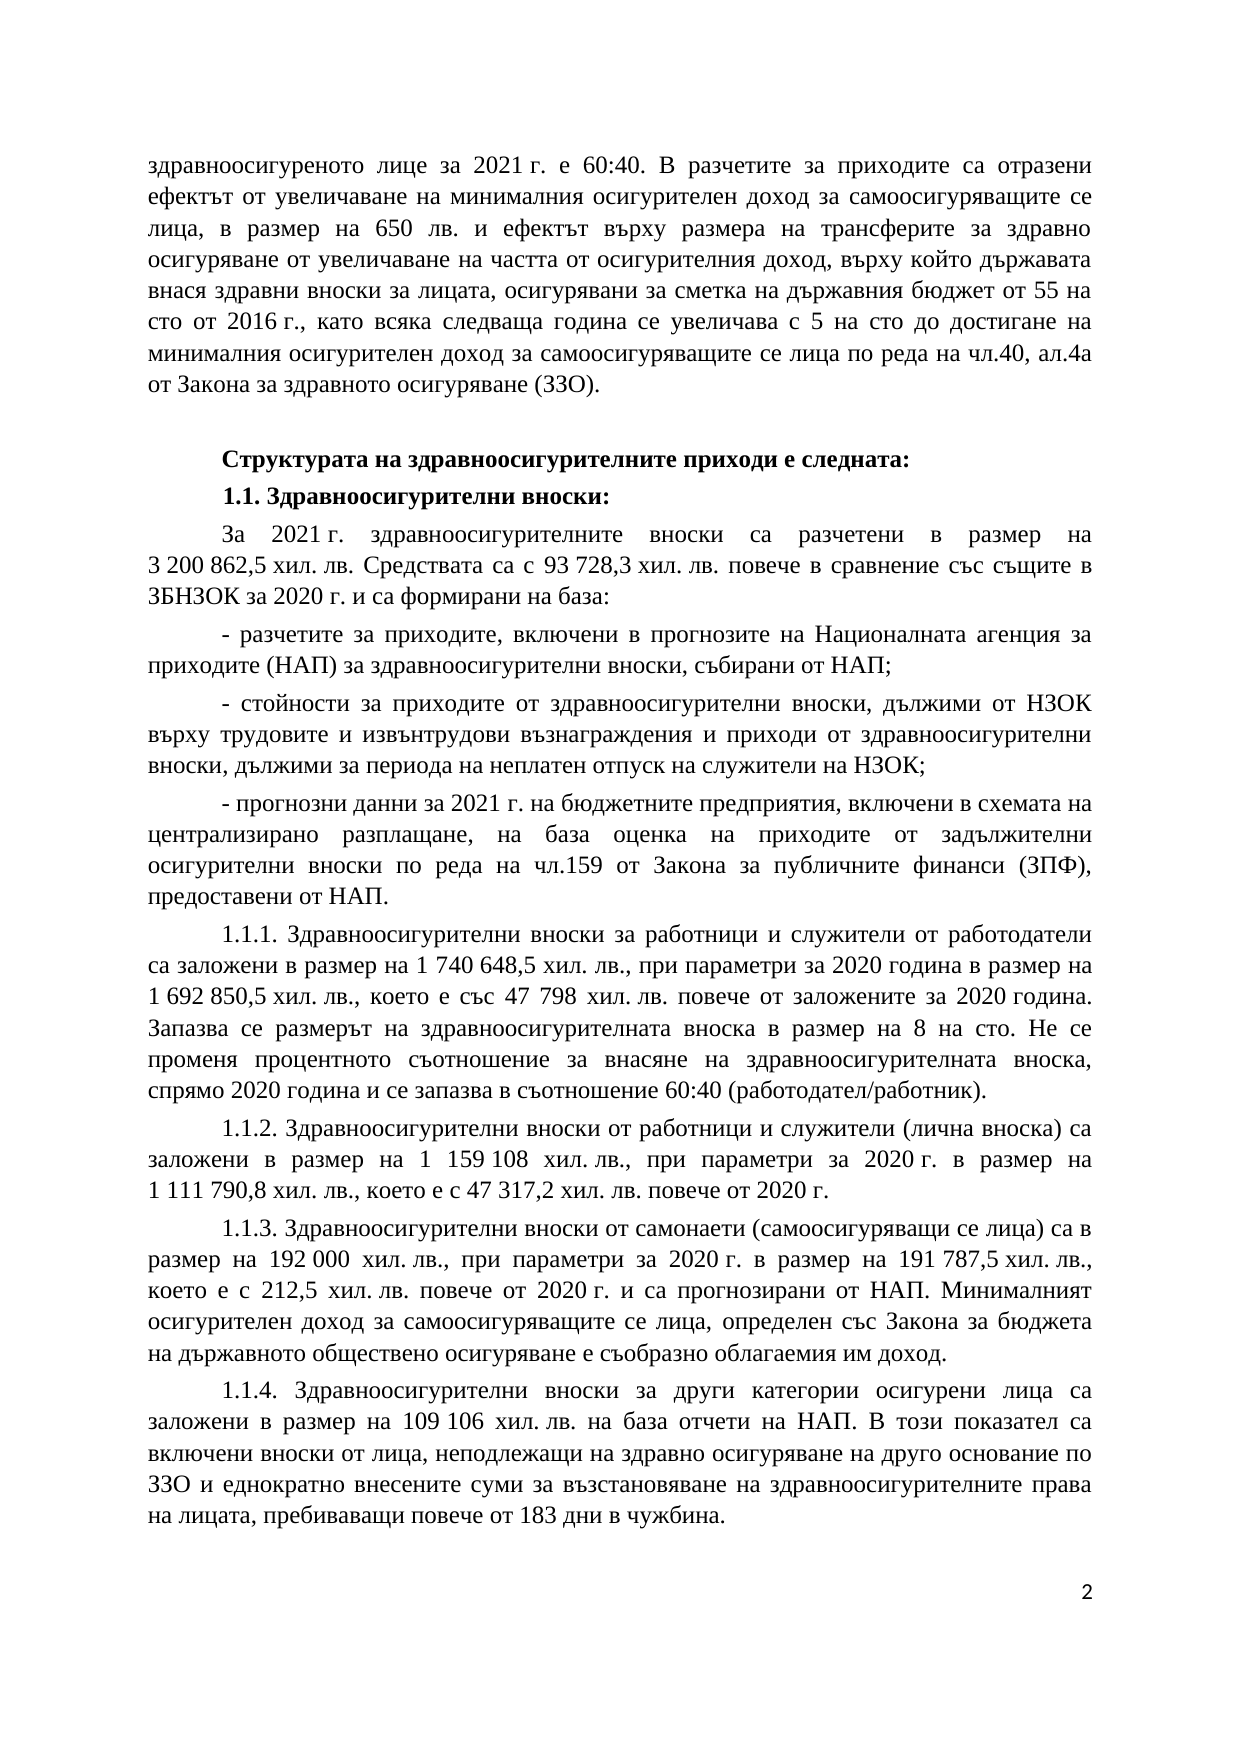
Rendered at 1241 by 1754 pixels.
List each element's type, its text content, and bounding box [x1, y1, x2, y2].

text 1.1.4. Здравноосигурителни вноски за други категории осигурени лица са заложени в размер на 109 106 хил. лв. на база отчети на НАП. В този показател са включени вноски от лица, неподлежащи на здравно осигуряване на друго основание по ЗЗО и еднократно внесените суми за възстановяване на здравноосигурителните права на лицата, пребиваващи повече от 183 дни в чужбина. [148, 1373, 1093, 1529]
text 1.1.1. Здравноосигурителни вноски за работници и служители от работодатели са заложени в размер на 1 740 648,5 хил. лв., при параметри за 2020 година в размер на 1 692 850,5 хил. лв., което е със 47 798 хил. лв. повече от заложените за 2020 година. Запазва се размерът на здравноосигурителната вноска в размер на 8 на сто. Не се променя процентното съотношение за внасяне на здравноосигурителната вноска, спрямо 2020 година и се запазва в съотношение 60:40 (работодател/работник). [148, 916, 1093, 1104]
text - стойности за приходите от здравноосигурителни вноски, дължими от НЗОК върху трудовите и извънтрудови възнаграждения и приходи от здравноосигурителни вноски, дължими за периода на неплатен отпуск на служители на НЗОК; [148, 685, 1093, 779]
text - прогнозни данни за 2021 г. на бюджетните предприятия, включени в схемата на централизирано разплащане, на база оценка на приходите от задължителни осигурителни вноски по реда на чл.159 от Закона за публичните финанси (ЗПФ), предоставени от НАП. [148, 785, 1093, 910]
text Структурата на здравноосигурителните приходи е следната: [148, 441, 1093, 473]
text 1.1.2. Здравноосигурителни вноски от работници и служители (лична вноска) са заложени в размер на 1 159 108 хил. лв., при параметри за 2020 г. в размер на 1 111 790,8 хил. лв., което е с 47 317,2 хил. лв. повече от 2020 г. [148, 1110, 1093, 1204]
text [148, 148, 1093, 398]
text За 2021 г. здравноосигурителните вноски са разчетени в размер на 3 200 862,5 хил. лв. Средствата са с 93 728,3 хил. лв. повече в сравнение със същите в ЗБНЗОК за 2020 г. и са формирани на база: [148, 516, 1093, 610]
text - разчетите за приходите, включени в прогнозите на Националната агенция за приходите (НАП) за здравноосигурителни вноски, събирани от НАП; [148, 616, 1093, 679]
text 1.1.3. Здравноосигурителни вноски от самонаети (самоосигуряващи се лица) са в размер на 192 000 хил. лв., при параметри за 2020 г. в размер на 191 787,5 хил. лв., което е с 212,5 хил. лв. повече от 2020 г. и са прогнозирани от НАП. Минималният осигурителен доход за самоосигуряващите се лица, определен със Закона за бюджета на държавното обществено осигуряване е съобразно облагаемия им доход. [148, 1210, 1093, 1366]
text 1.1. Здравноосигурителни вноски: [148, 479, 1093, 510]
